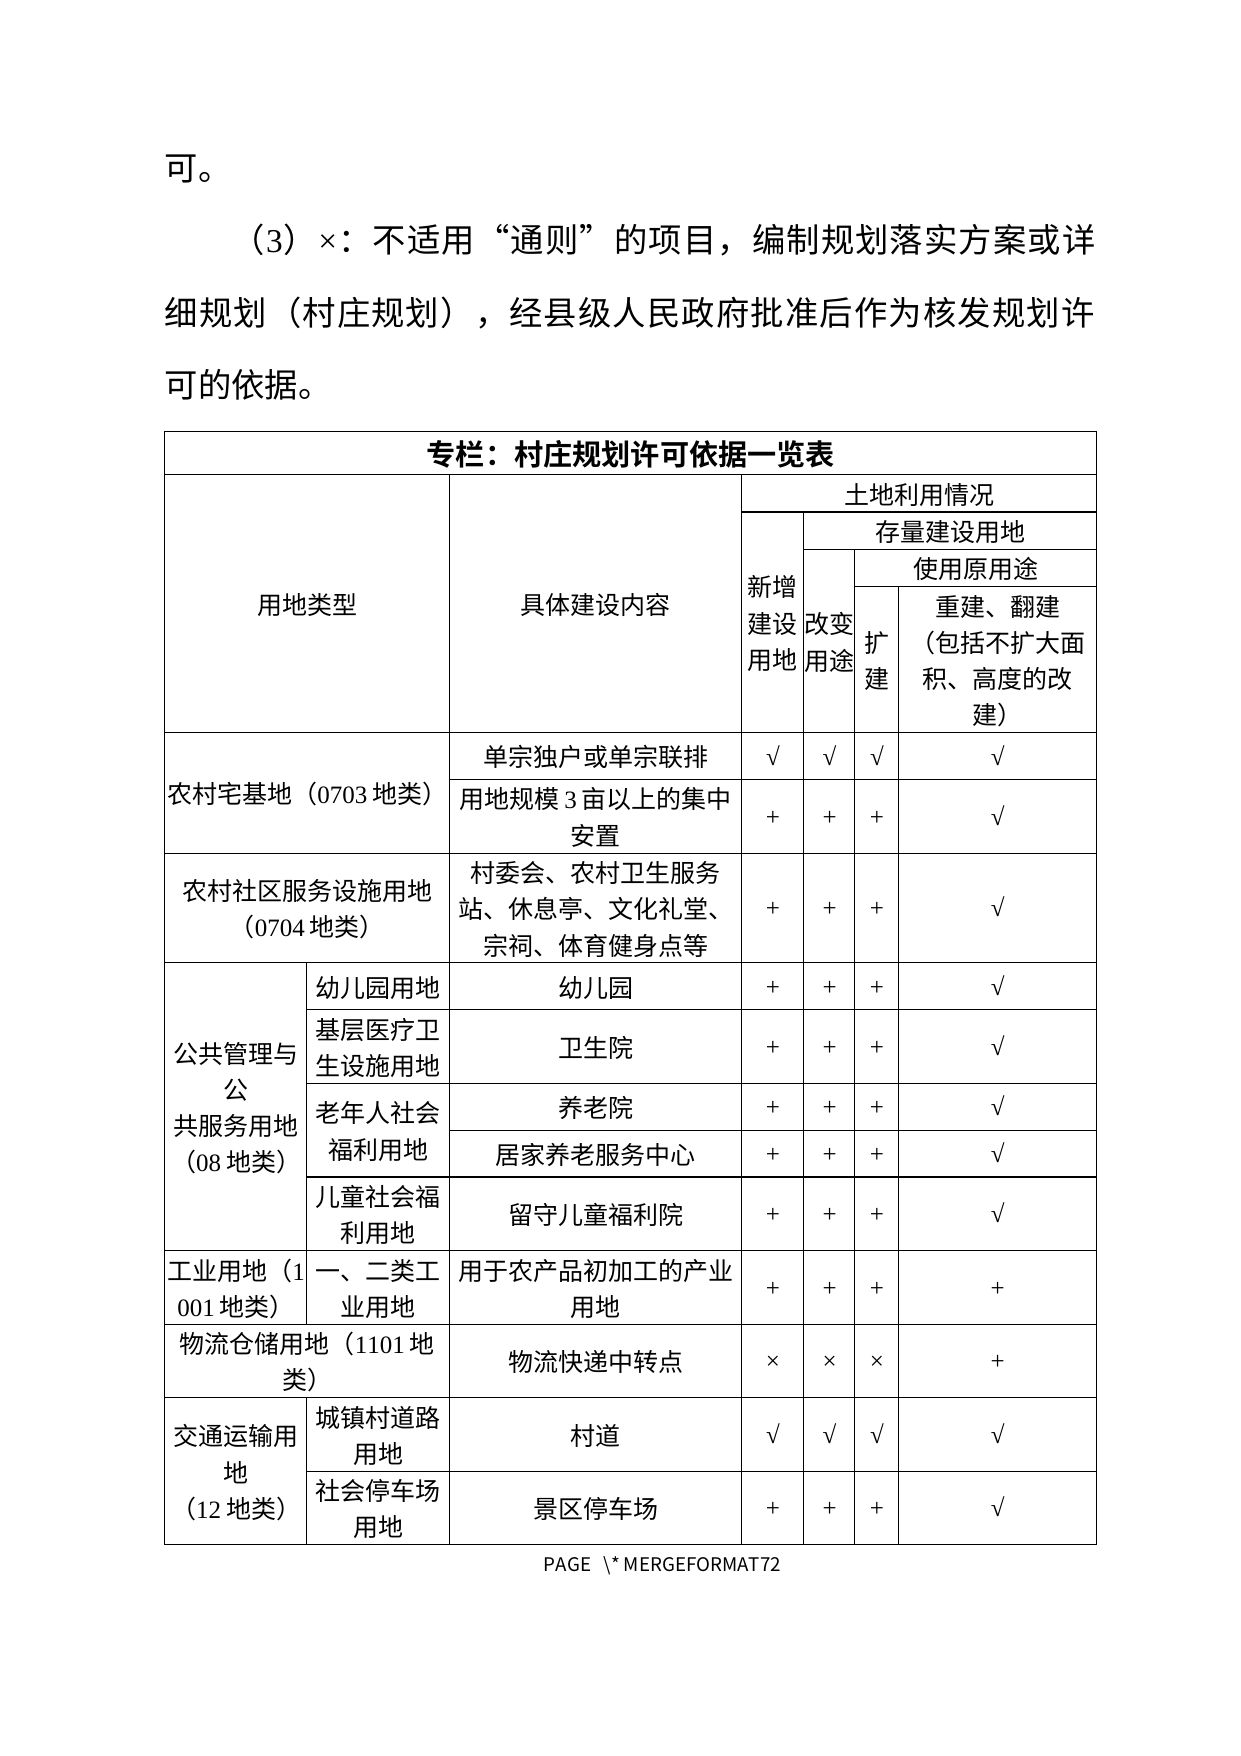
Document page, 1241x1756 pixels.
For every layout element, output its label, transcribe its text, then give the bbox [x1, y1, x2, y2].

table_cell + [742, 1472, 803, 1544]
text （3）×：不适用“通则”的项目，编制规划落实方案或详细规划（村庄规划），经县级人民政府批准后作为核发规划许可的依据。 [164, 214, 1096, 407]
table_header 专栏：村庄规划许可依据一览表 [165, 432, 1096, 474]
table_cell √ [899, 1084, 1096, 1129]
table_cell 交通运输用地 （12地类） [165, 1398, 306, 1544]
table_cell 工业用地（1001地类） [165, 1251, 306, 1323]
table_cell + [804, 1131, 854, 1176]
table_cell + [855, 1178, 898, 1250]
table_cell + [804, 963, 854, 1009]
table_cell 景区停车场 [450, 1472, 741, 1544]
table_cell 单宗独户或单宗联排 [450, 733, 741, 779]
table_cell + [804, 1251, 854, 1323]
table_cell 土地利用情况 [742, 475, 1096, 511]
table_cell 用地规模3亩以上的集中安置 [450, 780, 741, 852]
table_cell + [855, 1251, 898, 1323]
table_cell 用于农产品初加工的产业用地 [450, 1251, 741, 1323]
table_cell 村道 [450, 1398, 741, 1471]
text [164, 142, 1096, 190]
table_cell × [855, 1325, 898, 1397]
table_cell 农村社区服务设施用地 （0704地类） [165, 854, 449, 962]
table_cell × [742, 1325, 803, 1397]
table_cell √ [899, 854, 1096, 962]
table_cell 物流仓储用地（1101地类） [165, 1325, 449, 1397]
table_cell + [855, 1084, 898, 1129]
table_cell 社会停车场用地 [307, 1472, 449, 1544]
table_cell 重建、翻建 （包括不扩大面积、高度的改建） [899, 587, 1096, 732]
table_cell 幼儿园用地 [307, 963, 449, 1009]
table_cell √ [804, 733, 854, 779]
table_cell √ [899, 1178, 1096, 1250]
table_cell √ [899, 1398, 1096, 1471]
table_cell + [742, 1131, 803, 1176]
table_cell + [855, 1131, 898, 1176]
table_cell 具体建设内容 [450, 475, 741, 732]
table_cell 村委会、农村卫生服务站、休息亭、文化礼堂、宗祠、体育健身点等 [450, 854, 741, 962]
table_cell √ [742, 733, 803, 779]
table_cell 使用原用途 [855, 550, 1096, 586]
table_cell 存量建设用地 [804, 513, 1096, 549]
table_cell 居家养老服务中心 [450, 1131, 741, 1176]
table_cell √ [899, 780, 1096, 852]
table_cell + [804, 1084, 854, 1129]
table_cell + [804, 780, 854, 852]
table_cell + [742, 1084, 803, 1129]
table_cell + [804, 1472, 854, 1544]
table_cell 农村宅基地（0703地类） [165, 733, 449, 852]
table_cell + [742, 780, 803, 852]
table_cell √ [855, 733, 898, 779]
table_cell 公共管理与公 共服务用地 （08地类） [165, 963, 306, 1250]
table_cell 幼儿园 [450, 963, 741, 1009]
table_cell + [804, 854, 854, 962]
table_cell + [855, 1472, 898, 1544]
table_cell + [742, 963, 803, 1009]
table_cell + [742, 854, 803, 962]
table_cell + [742, 1010, 803, 1083]
table_cell 基层医疗卫生设施用地 [307, 1010, 449, 1083]
table_cell √ [899, 733, 1096, 779]
table_cell 用地类型 [165, 475, 449, 732]
table_cell 卫生院 [450, 1010, 741, 1083]
table_cell √ [899, 963, 1096, 1009]
table_cell + [855, 780, 898, 852]
table_cell √ [742, 1398, 803, 1471]
table_cell 新增 建设用地 [742, 513, 803, 732]
table_cell √ [899, 1131, 1096, 1176]
table_cell 养老院 [450, 1084, 741, 1129]
table_cell + [855, 1010, 898, 1083]
table_cell + [855, 854, 898, 962]
table_cell 一、二类工业用地 [307, 1251, 449, 1323]
table_cell 扩建 [855, 587, 898, 732]
table_cell 老年人社会福利用地 [307, 1084, 449, 1176]
table_cell √ [855, 1398, 898, 1471]
table_cell + [855, 963, 898, 1009]
table_cell √ [899, 1472, 1096, 1544]
table_cell + [899, 1325, 1096, 1397]
table_cell 物流快递中转点 [450, 1325, 741, 1397]
table_cell 城镇村道路用地 [307, 1398, 449, 1471]
table_cell 儿童社会福利用地 [307, 1178, 449, 1250]
table_cell × [804, 1325, 854, 1397]
table_cell 留守儿童福利院 [450, 1178, 741, 1250]
table_cell + [899, 1251, 1096, 1323]
table_cell 改变 用途 [804, 550, 854, 732]
table_cell + [804, 1010, 854, 1083]
table_cell + [804, 1178, 854, 1250]
table_cell + [742, 1178, 803, 1250]
table_cell √ [804, 1398, 854, 1471]
table_cell + [742, 1251, 803, 1323]
table_cell √ [899, 1010, 1096, 1083]
